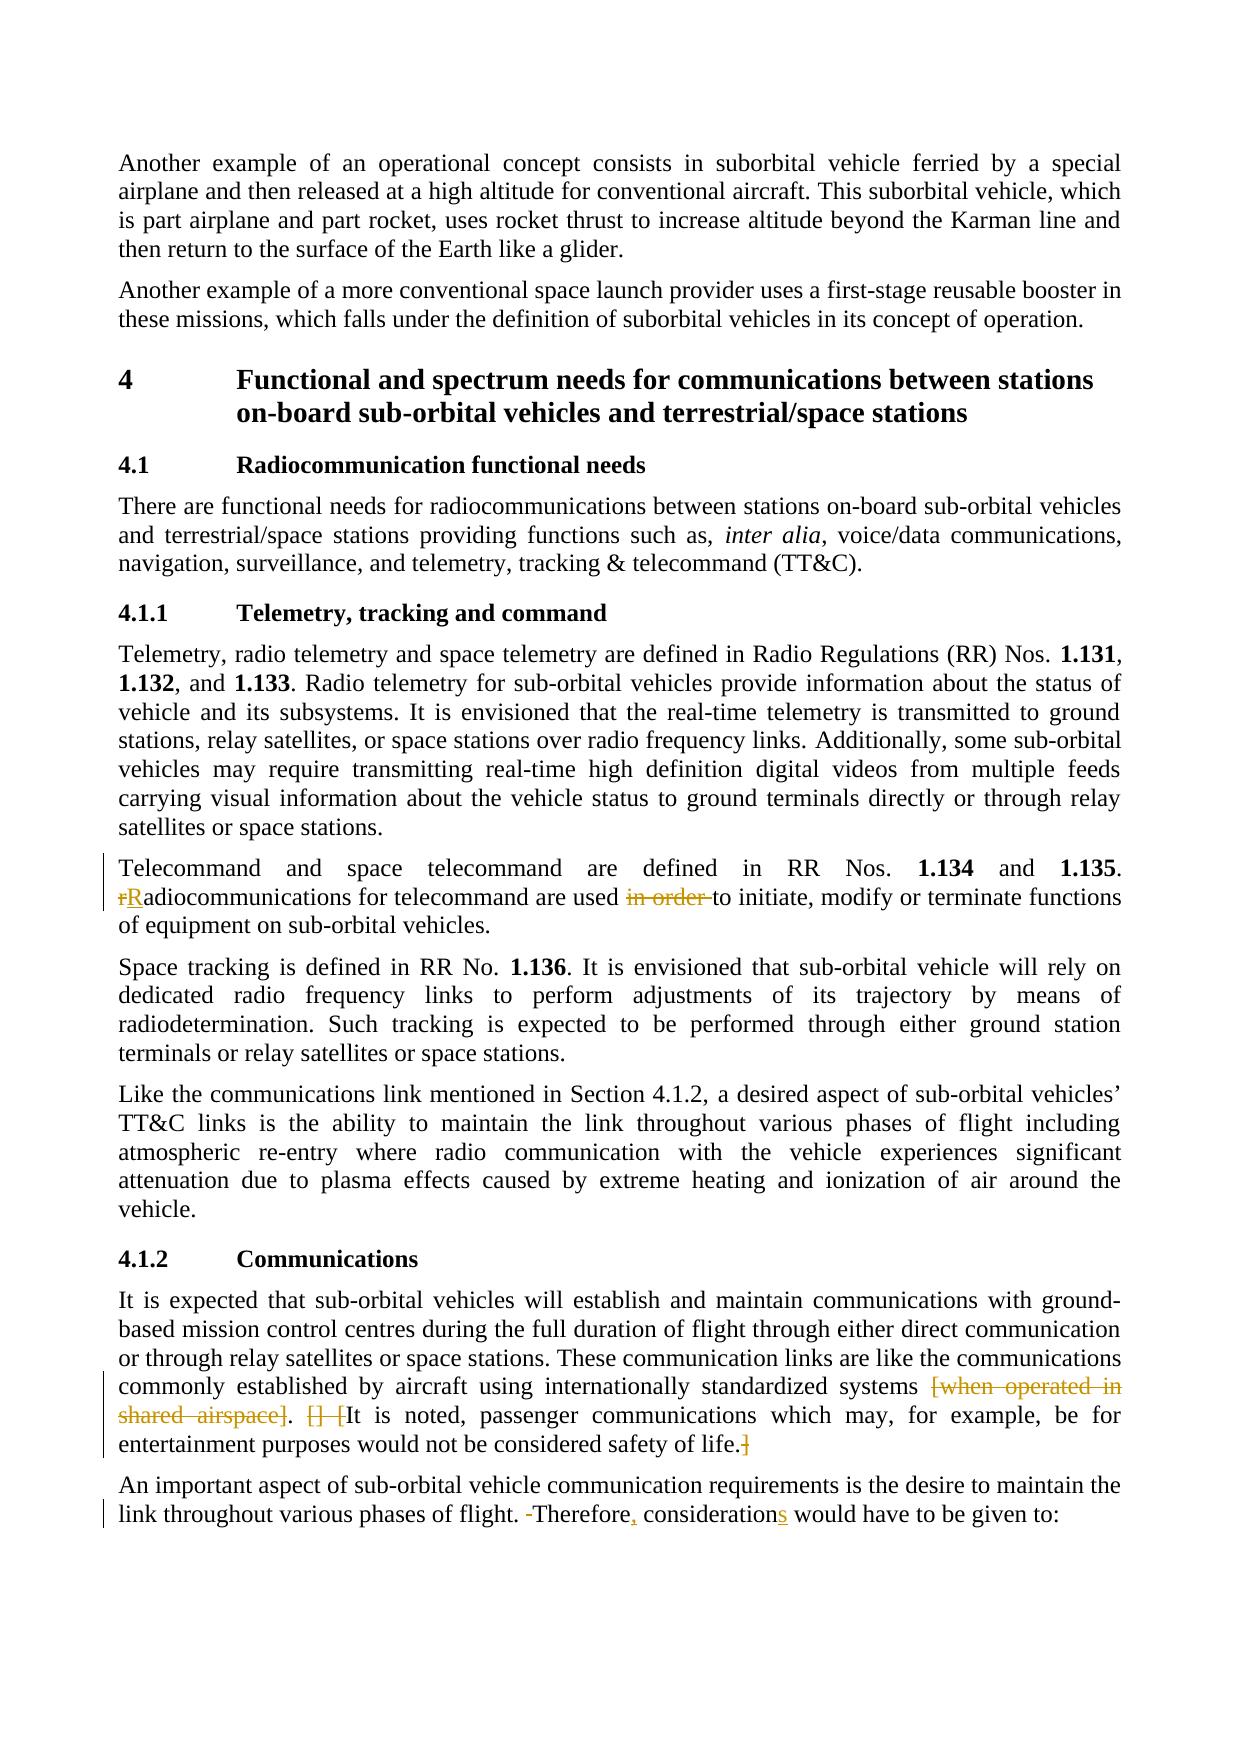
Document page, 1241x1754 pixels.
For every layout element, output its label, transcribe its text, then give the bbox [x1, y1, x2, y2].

subtitle 4.1.1 Telemetry, tracking and command [118, 598, 1122, 627]
text Another example of an operational concept consists in suborbital vehicle ferried by a special airplane and then released at a high altitude for conventional aircraft. This suborbital vehicle, which is part airplane and part rocket, uses rocket thrust to increase altitude beyond the Karman line and then return to the surface of the Earth like a glider. [118, 148, 1122, 263]
text Telecommand and space telecommand are defined in RR Nos. 1.134 and 1.135. adiocommunications for telecommand are used to initiate, modify or terminate functions of equipment on sub-orbital vehicles. [118, 853, 1122, 939]
text It is expected that sub-orbital vehicles will establish and maintain communications with ground-based mission control centres during the full duration of flight through either direct communication or through relay satellites or space stations. These communication links are like the communications commonly established by aircraft using internationally standardized systems . It is noted, passenger communications which may, for example, be for entertainment purposes would not be considered safety of life. [118, 1285, 1122, 1458]
text There are functional needs for radiocommunications between stations on-board sub-orbital vehicles and terrestrial/space stations providing functions such as, inter alia, voice/data communications, navigation, surveillance, and telemetry, tracking & telecommand (TT&C). [118, 491, 1122, 577]
subtitle 4.1.2 Communications [118, 1244, 1122, 1273]
subtitle 4.1 Radiocommunication functional needs [118, 450, 1122, 478]
text Telemetry, radio telemetry and space telemetry are defined in Radio Regulations (RR) Nos. 1.131, 1.132, and 1.133. Radio telemetry for sub-orbital vehicles provide information about the status of vehicle and its subsystems. It is envisioned that the real-time telemetry is transmitted to ground stations, relay satellites, or space stations over radio frequency links. Additionally, some sub-orbital vehicles may require transmitting real-time high definition digital videos from multiple feeds carrying visual information about the vehicle status to ground terminals directly or through relay satellites or space stations. [118, 639, 1122, 841]
text Space tracking is defined in RR No. 1.136. It is envisioned that sub-orbital vehicle will rely on dedicated radio frequency links to perform adjustments of its trajectory by means of radiodetermination. Such tracking is expected to be performed through either ground station terminals or relay satellites or space stations. [118, 952, 1122, 1067]
text Like the communications link mentioned in Section 4.1.2, a desired aspect of sub-orbital vehicles’ TT&C links is the ability to maintain the link throughout various phases of flight including atmospheric re-entry where radio communication with the vehicle experiences significant attenuation due to plasma effects caused by extreme heating and ionization of air around the vehicle. [118, 1079, 1122, 1223]
text An important aspect of sub-orbital vehicle communication requirements is the desire to maintain the link throughout various phases of flight. Therefore consideration would have to be given to: [118, 1470, 1122, 1528]
text Another example of a more conventional space launch provider uses a first-stage reusable booster in these missions, which falls under the definition of suborbital vehicles in its concept of operation. [118, 275, 1122, 333]
subtitle 4 Functional and spectrum needs for communications between stations on-board sub-orbital vehicles and terrestrial/space stations [118, 362, 1122, 429]
